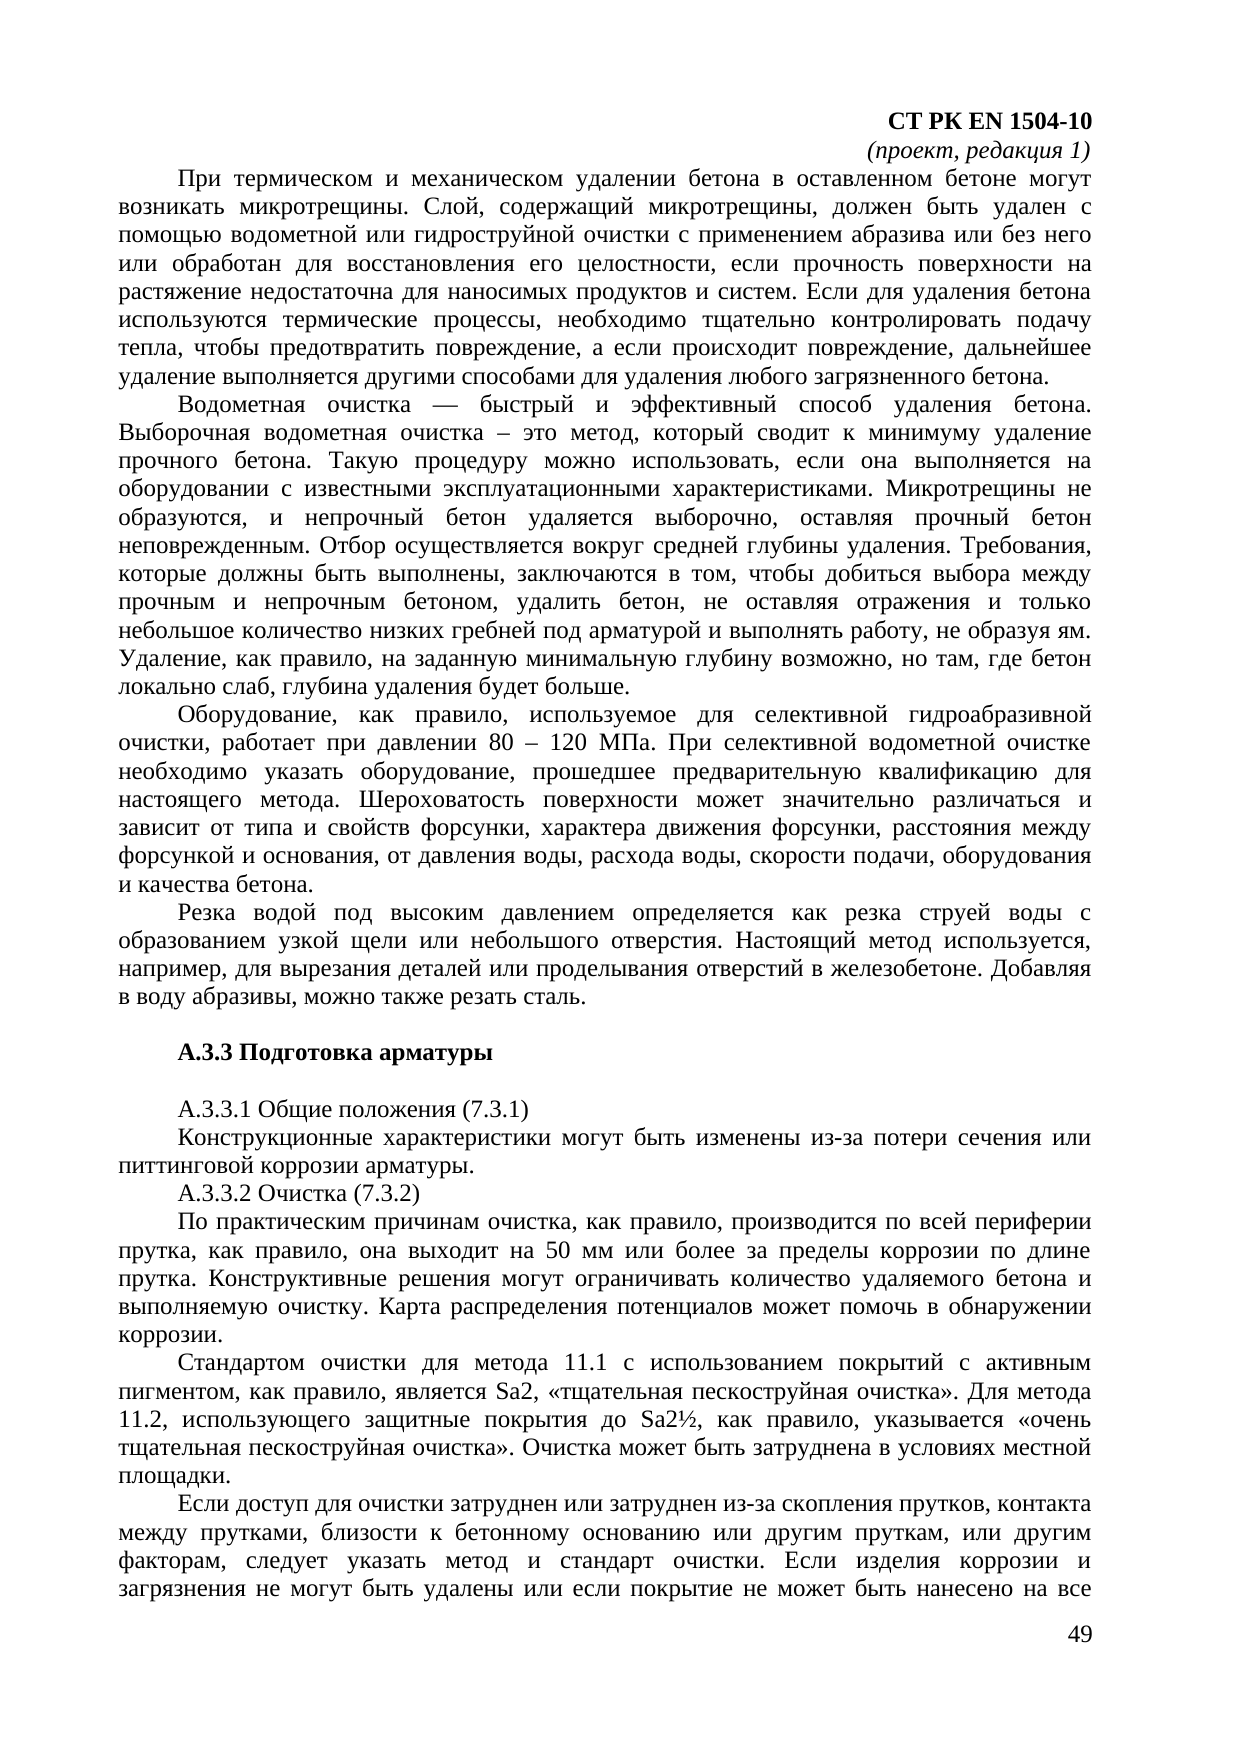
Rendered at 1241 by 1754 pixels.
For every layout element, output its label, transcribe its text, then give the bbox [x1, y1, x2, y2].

text Водометная очистка — быстрый и эффективный способ удаления бетона. Выборочная водометная очистка – это метод, который сводит к минимуму удаление прочного бетона. Такую процедуру можно использовать, если она выполняется на оборудовании с известными эксплуатационными характеристиками. Микротрещины не образуются, и непрочный бетон удаляется выборочно, оставляя прочный бетон неповрежденным. Отбор осуществляется вокруг средней глубины удаления. Требования, которые должны быть выполнены, заключаются в том, чтобы добиться выбора между прочным и непрочным бетоном, удалить бетон, не оставляя отражения и только небольшое количество низких гребней под арматурой и выполнять работу, не образуя ям. Удаление, как правило, на заданную минимальную глубину возможно, но там, где бетон локально слаб, глубина удаления будет больше. [118, 389, 1092, 700]
text А.3.3 Подготовка арматуры [118, 1038, 1092, 1066]
text Резка водой под высоким давлением определяется как резка струей воды с образованием узкой щели или небольшого отверстия. Настоящий метод используется, например, для вырезания деталей или проделывания отверстий в железобетоне. Добавляя в воду абразивы, можно также резать сталь. [118, 897, 1092, 1010]
text A.3.3.2 Очистка (7.3.2) [118, 1179, 1092, 1207]
text A.3.3.1 Общие положения (7.3.1) [118, 1094, 1092, 1123]
text При термическом и механическом удалении бетона в оставленном бетоне могут возникать микротрещины. Слой, содержащий микротрещины, должен быть удален с помощью водометной или гидроструйной очистки с применением абразива или без него или обработан для восстановления его целостности, если прочность поверхности на растяжение недостаточна для наносимых продуктов и систем. Если для удаления бетона используются термические процессы, необходимо тщательно контролировать подачу тепла, чтобы предотвратить повреждение, а если происходит повреждение, дальнейшее удаление выполняется другими способами для удаления любого загрязненного бетона. [118, 164, 1092, 389]
text Оборудование, как правило, используемое для селективной гидроабразивной очистки, работает при давлении 80 – 120 МПа. При селективной водометной очистке необходимо указать оборудование, прошедшее предварительную квалификацию для настоящего метода. Шероховатость поверхности может значительно различаться и зависит от типа и свойств форсунки, характера движения форсунки, расстояния между форсункой и основания, от давления воды, расхода воды, скорости подачи, оборудования и качества бетона. [118, 700, 1092, 897]
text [118, 1489, 1092, 1602]
text Конструкционные характеристики могут быть изменены из-за потери сечения или питтинговой коррозии арматуры. [118, 1123, 1092, 1179]
text Стандартом очистки для метода 11.1 с использованием покрытий с активным пигментом, как правило, является Sa2, «тщательная пескоструйная очистка». Для метода 11.2, использующего защитные покрытия до Sa2½, как правило, указывается «очень тщательная пескоструйная очистка». Очистка может быть затруднена в условиях местной площадки. [118, 1348, 1092, 1489]
text По практическим причинам очистка, как правило, производится по всей периферии прутка, как правило, она выходит на 50 мм или более за пределы коррозии по длине прутка. Конструктивные решения могут ограничивать количество удаляемого бетона и выполняемую очистку. Карта распределения потенциалов может помочь в обнаружении коррозии. [118, 1207, 1092, 1348]
